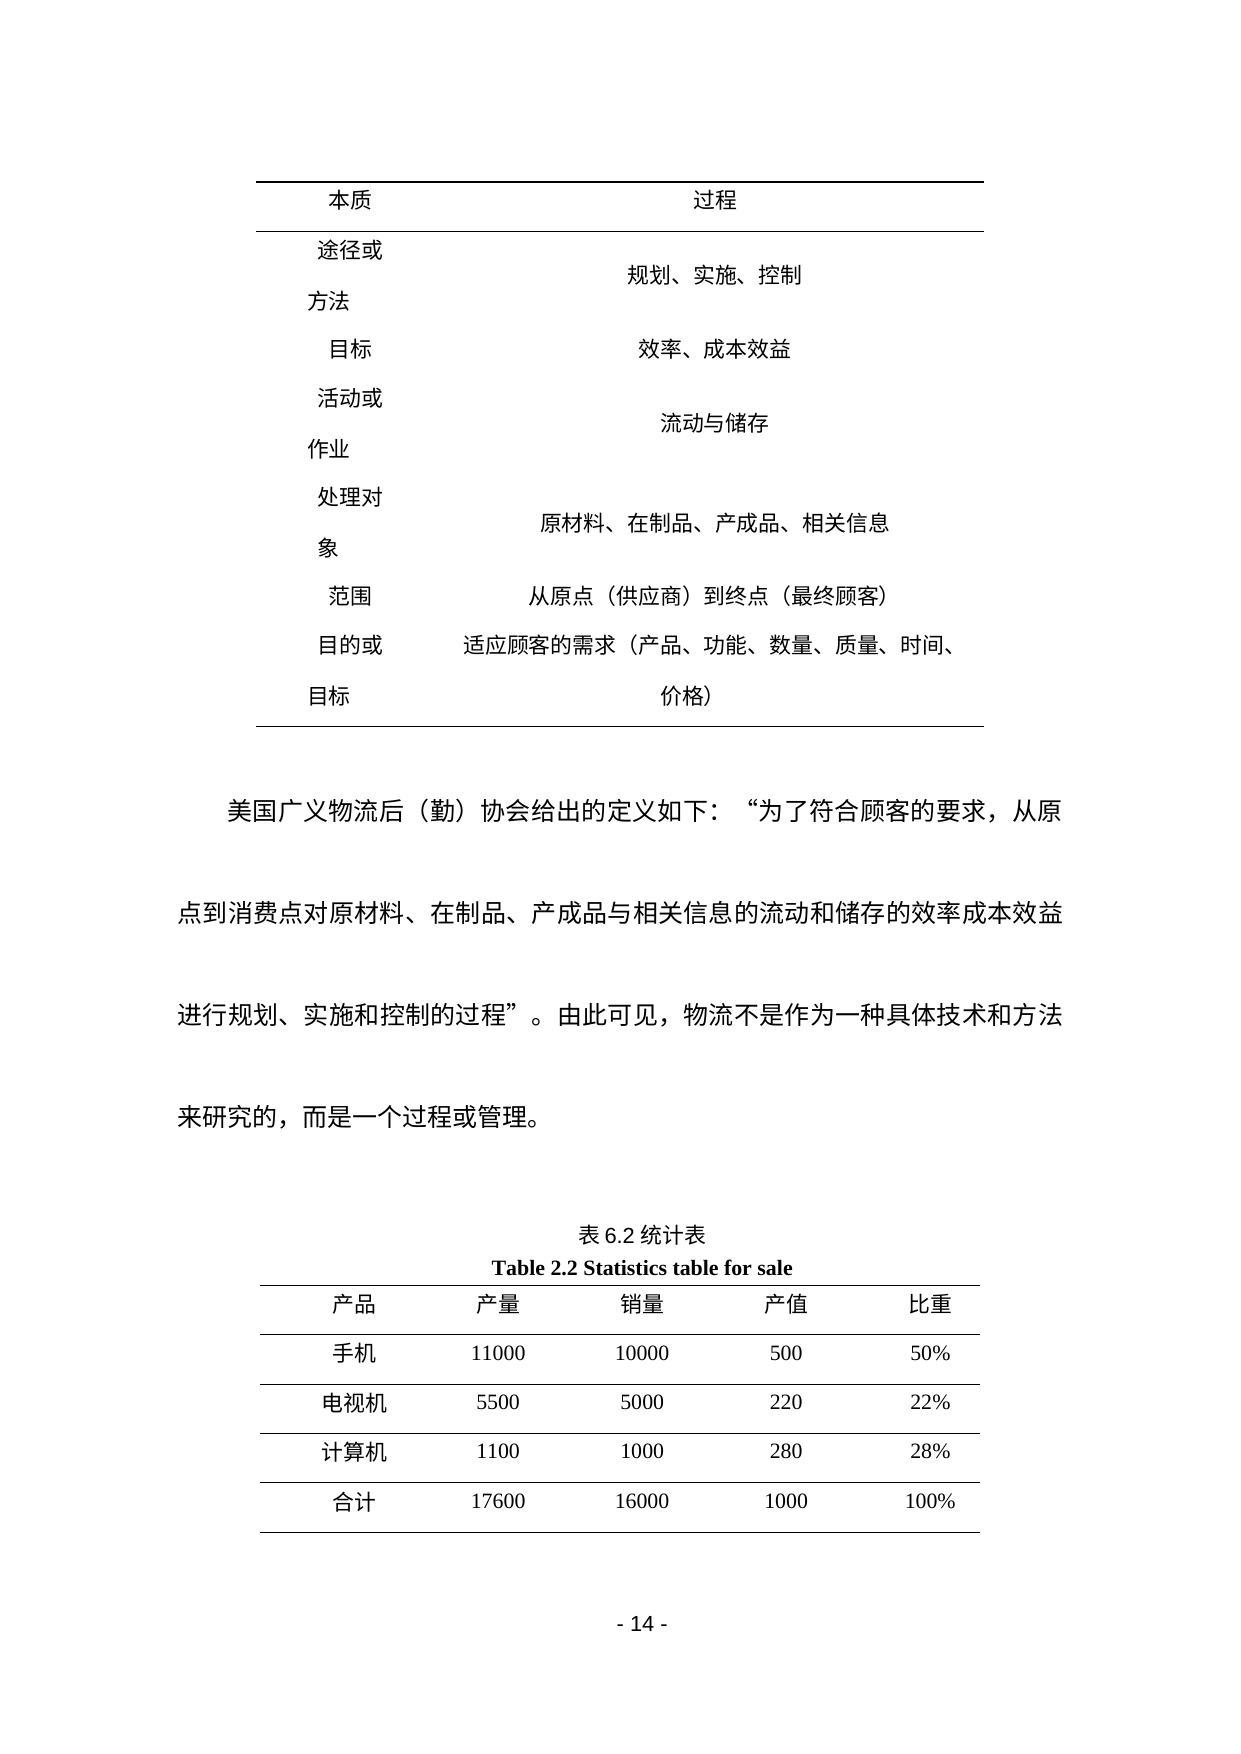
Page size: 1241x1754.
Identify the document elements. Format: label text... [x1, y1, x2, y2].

table_cell 1100 [404, 1434, 548, 1482]
table_header 产品 [260, 1286, 404, 1334]
table_cell 效率、成本效益 [401, 331, 984, 379]
table_header 本质 [256, 183, 401, 231]
table_cell 5500 [404, 1385, 548, 1433]
table_cell 1000 [692, 1483, 836, 1532]
table_cell 活动或作业 [256, 380, 401, 479]
table_cell 合计 [260, 1483, 404, 1532]
table_cell 途径或方法 [256, 232, 401, 331]
text Table 2.2 Statistics table for sale [177, 1251, 1063, 1285]
table_cell 16000 [548, 1483, 692, 1532]
table_cell 电视机 [260, 1385, 404, 1433]
table_header 销量 [548, 1286, 692, 1334]
table_cell 17600 [404, 1483, 548, 1532]
table_cell 100% [836, 1483, 980, 1532]
table_cell 目标 [256, 331, 401, 379]
table_cell 从原点（供应商）到终点（最终顾客） [401, 578, 984, 627]
table_cell 适应顾客的需求（产品、功能、数量、质量、时间、价格） [401, 627, 984, 726]
table_header 产值 [692, 1286, 836, 1334]
table_header 比重 [836, 1286, 980, 1334]
table_cell 范围 [256, 578, 401, 627]
table_cell 11000 [404, 1335, 548, 1383]
table_cell 规划、实施、控制 [401, 232, 984, 331]
table_cell 500 [692, 1335, 836, 1383]
table_header 过程 [401, 183, 984, 231]
table_cell 流动与储存 [401, 380, 984, 479]
table_cell 计算机 [260, 1434, 404, 1482]
table_cell 手机 [260, 1335, 404, 1383]
table_cell 28% [836, 1434, 980, 1482]
text 表6.2 统计表 [177, 1217, 1063, 1251]
table_cell 目的或目标 [256, 627, 401, 726]
table_cell 处理对象 [256, 479, 401, 578]
table_header 产量 [404, 1286, 548, 1334]
table_cell 220 [692, 1385, 836, 1433]
text 美国广义物流后（勤）协会给出的定义如下：“为了符合顾客的要求，从原点到消费点对原材料、在制品、产成品与相关信息的流动和储存的效率成本效益进行规划、实施和控制的过程”。由此可见，物流不是作为一种具体技术和方法来研究的，而是一个过程或管理。 [177, 775, 1063, 1150]
table_cell 原材料、在制品、产成品、相关信息 [401, 479, 984, 578]
table_cell 50% [836, 1335, 980, 1383]
table_cell 5000 [548, 1385, 692, 1433]
table_cell 280 [692, 1434, 836, 1482]
table_cell 22% [836, 1385, 980, 1433]
table_cell 1000 [548, 1434, 692, 1482]
table_cell 10000 [548, 1335, 692, 1383]
